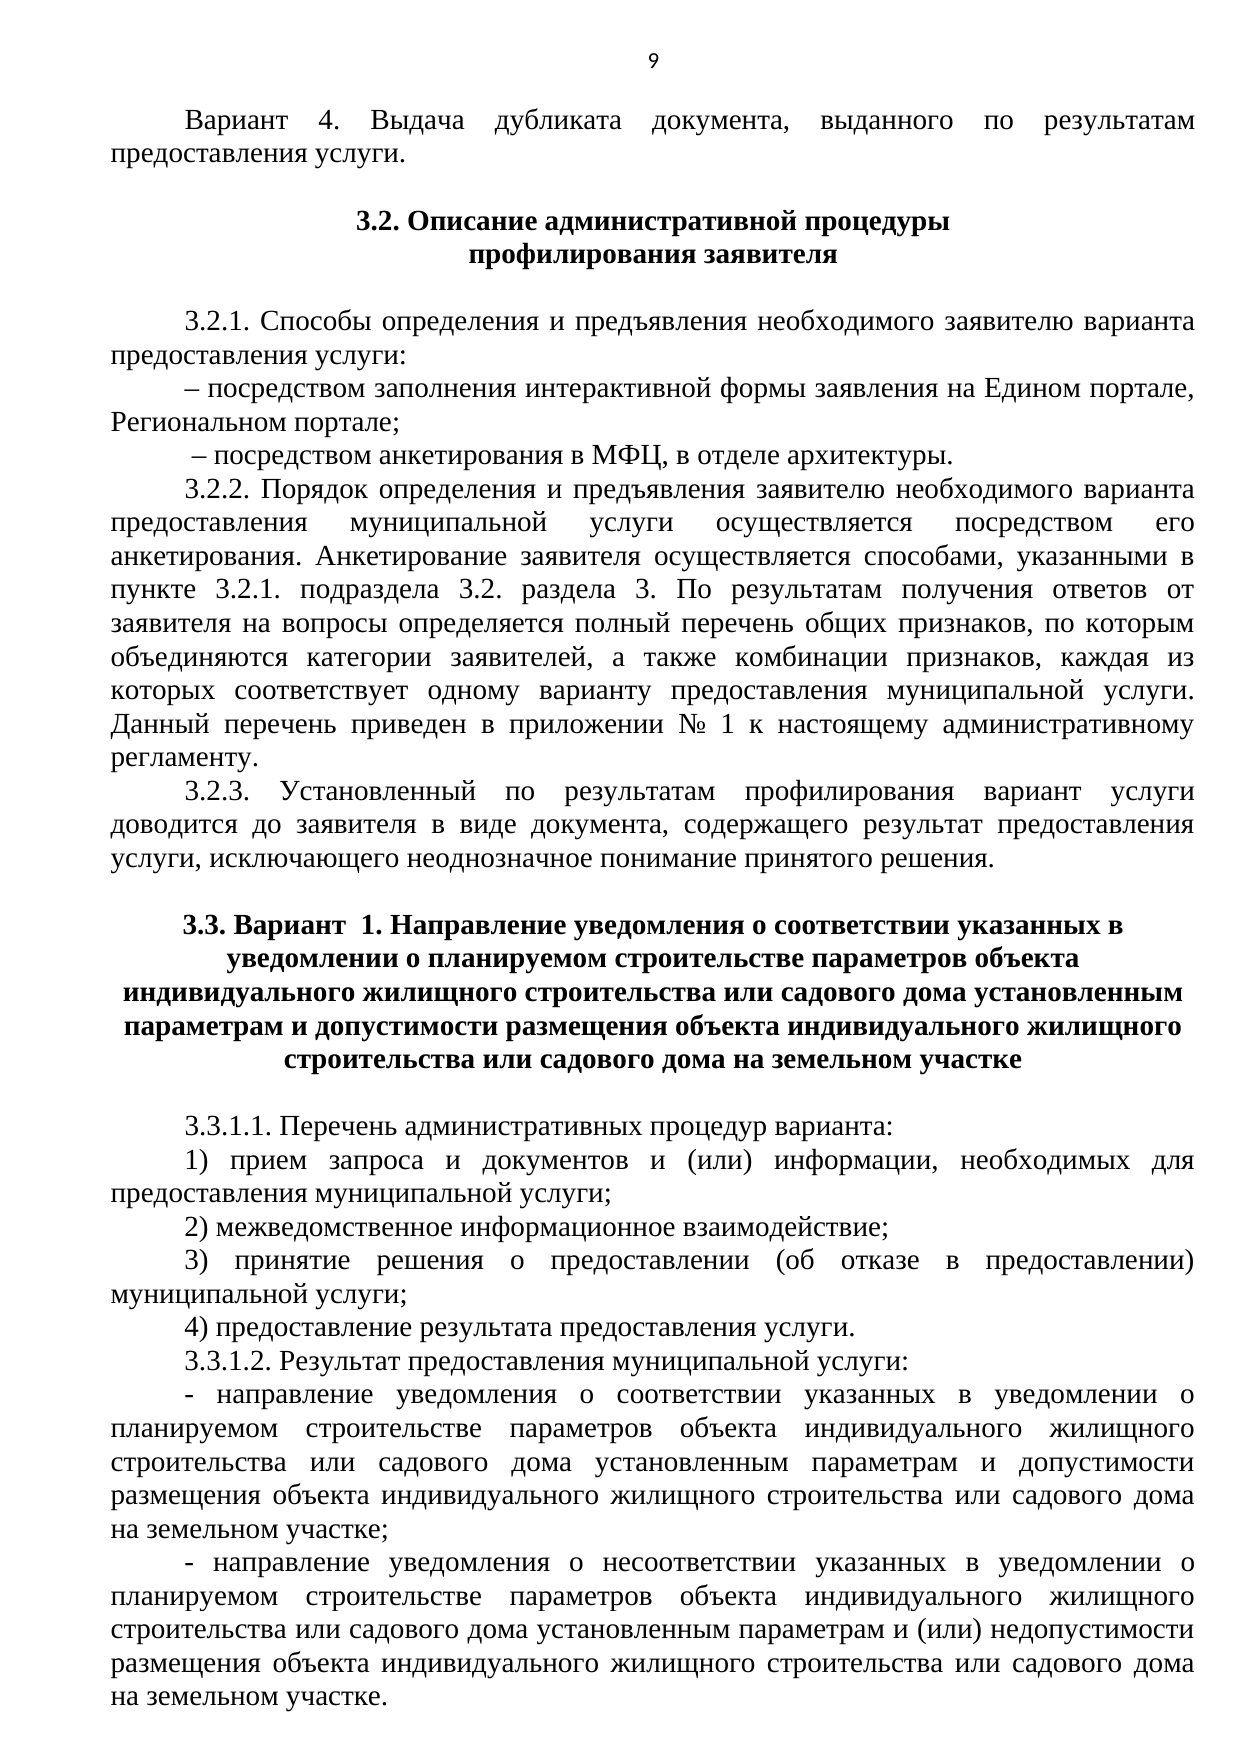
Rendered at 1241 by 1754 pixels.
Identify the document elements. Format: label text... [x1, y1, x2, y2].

text профилирования заявителя [110, 236, 1196, 270]
text 3) принятие решения о предоставлении (об отказе в предоставлении) муниципальной услуги; [110, 1242, 1196, 1309]
text 3.2.3. Установленный по результатам профилирования вариант услуги доводится до заявителя в виде документа, содержащего результат предоставления услуги, исключающего неоднозначное понимание принятого решения. [110, 773, 1196, 873]
text - направление уведомления о соответствии указанных в уведомлении о планируемом строительстве параметров объекта индивидуального жилищного строительства или садового дома установленным параметрам и допустимости размещения объекта индивидуального жилищного строительства или садового дома на земельном участке; [110, 1377, 1196, 1544]
text - направление уведомления о несоответствии указанных в уведомлении о планируемом строительстве параметров объекта индивидуального жилищного строительства или садового дома установленным параметрам и (или) недопустимости размещения объекта индивидуального жилищного строительства или садового дома на земельном участке. [110, 1544, 796, 1578]
text - направление уведомления о несоответствии указанных в уведомлении о планируемом строительстве параметров объекта индивидуального жилищного строительства или садового дома установленным параметрам и (или) недопустимости размещения объекта индивидуального жилищного строительства или садового дома на земельном участке. [110, 1678, 1196, 1712]
text Вариант 4. Выдача дубликата документа, выданного по результатам предоставления услуги. [110, 102, 1196, 169]
text 3.3.1.1. Перечень административных процедур варианта: [110, 1108, 1196, 1142]
text 3.3.1.2. Результат предоставления муниципальной услуги: [110, 1343, 1196, 1377]
text 3.3. Вариант 1. Направление уведомления о соответствии указанных в уведомлении о планируемом строительстве параметров объекта индивидуального жилищного строительства или садового дома установленным параметрам и допустимости размещения объекта индивидуального жилищного строительства или садового дома на земельном участке [110, 907, 1196, 1075]
text 3.2. Описание административной процедуры [110, 203, 1196, 236]
text 2) межведомственное информационное взаимодействие; [110, 1209, 1196, 1242]
text 1) прием запроса и документов и (или) информации, необходимых для предоставления муниципальной услуги; [110, 1142, 1196, 1209]
text 4) предоставление результата предоставления услуги. [110, 1309, 1196, 1343]
text 3.2.2. Порядок определения и предъявления заявителю необходимого варианта предоставления муниципальной услуги осуществляется посредством его анкетирования. Анкетирование заявителя осуществляется способами, указанными в пункте 3.2.1. подраздела 3.2. раздела 3. По результатам получения ответов от заявителя на вопросы определяется полный перечень общих признаков, по которым объединяются категории заявителей, а также комбинации признаков, каждая из которых соответствует одному варианту предоставления муниципальной услуги. Данный перечень приведен в приложении № 1 к настоящему административному регламенту. [110, 471, 1196, 773]
text – посредством анкетирования в МФЦ, в отделе архитектуры. [110, 437, 1196, 471]
text – посредством заполнения интерактивной формы заявления на Едином портале, Региональном портале; [110, 370, 1196, 437]
text 3.2.1. Способы определения и предъявления необходимого заявителю варианта предоставления услуги: [110, 303, 1196, 370]
